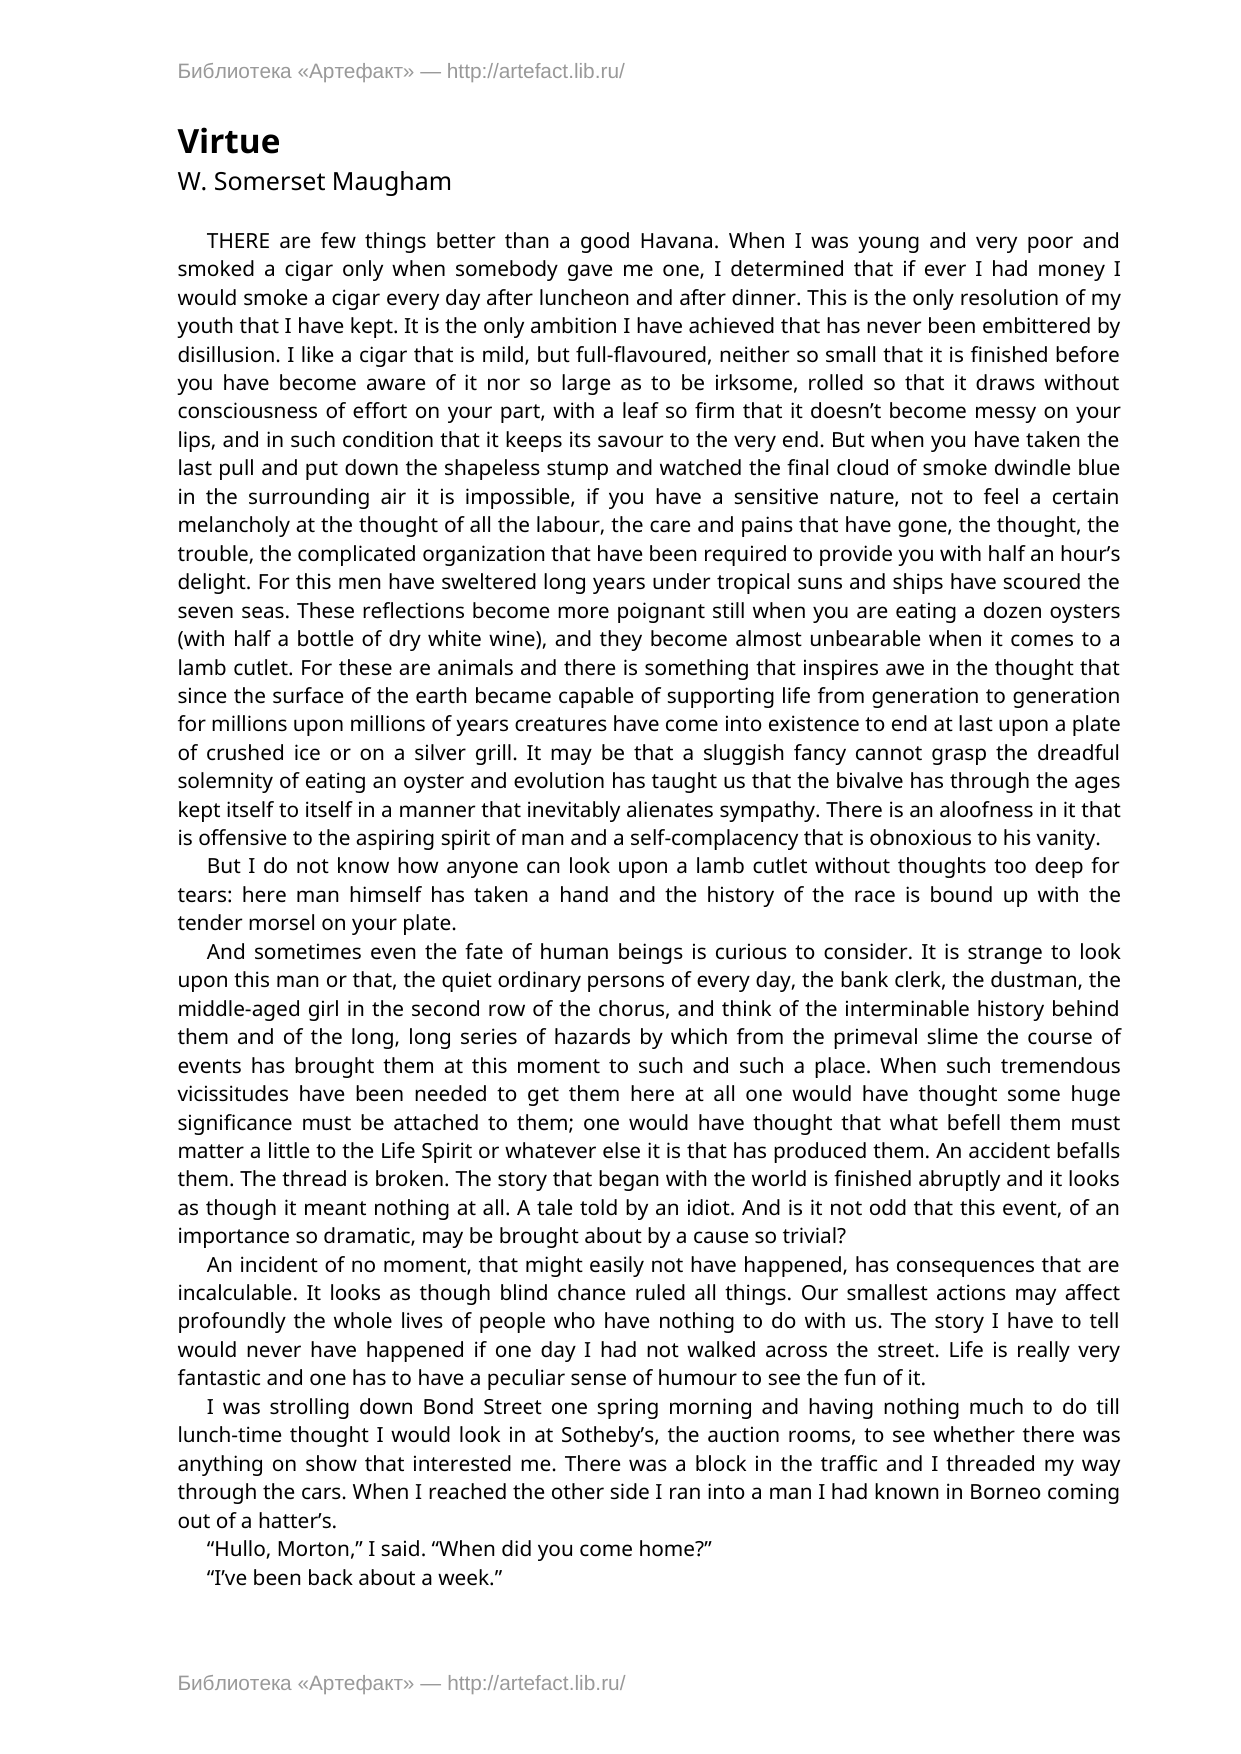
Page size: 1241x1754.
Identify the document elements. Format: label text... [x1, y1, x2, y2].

text W. Somerset Maugham [177, 163, 1122, 198]
text THERE are few things better than a good Havana. When I was young and very poor and smoked a cigar only when somebody gave me one, I determined that if ever I had money I would smoke a cigar every day after luncheon and after dinner. This is the only resolution of my youth that I have kept. It is the only ambition I have achieved that has never been embittered by disillusion. I like a cigar that is mild, but full-flavoured, neither so small that it is finished before you have become aware of it nor so large as to be irksome, rolled so that it draws without consciousness of effort on your part, with a leaf so firm that it doesn’t become messy on your lips, and in such condition that it keeps its savour to the very end. But when you have taken the last pull and put down the shapeless stump and watched the final cloud of smoke dwindle blue in the surrounding air it is impossible, if you have a sensitive nature, not to feel a certain melancholy at the thought of all the labour, the care and pains that have gone, the thought, the trouble, the complicated organization that have been required to provide you with half an hour’s delight. For this men have sweltered long years under tropical suns and ships have scoured the seven seas. These reflections become more poignant still when you are eating a dozen oysters (with half a bottle of dry white wine), and they become almost unbearable when it comes to a lamb cutlet. For these are animals and there is something that inspires awe in the thought that since the surface of the earth became capable of supporting life from generation to generation for millions upon millions of years creatures have come into existence to end at last upon a plate of crushed ice or on a silver grill. It may be that a sluggish fancy cannot grasp the dreadful solemnity of eating an oyster and evolution has taught us that the bivalve has through the ages kept itself to itself in a manner that inevitably alienates sympathy. There is an aloofness in it that is offensive to the aspiring spirit of man and a self-complacency that is obnoxious to his vanity. [177, 226, 1122, 852]
text Virtue [177, 118, 1122, 163]
text And sometimes even the fate of human beings is curious to consider. It is strange to look upon this man or that, the quiet ordinary persons of every day, the bank clerk, the dustman, the middle-aged girl in the second row of the chorus, and think of the interminable history behind them and of the long, long series of hazards by which from the primeval slime the course of events has brought them at this moment to such and such a place. When such tremendous vicissitudes have been needed to get them here at all one would have thought some huge significance must be attached to them; one would have thought that what befell them must matter a little to the Life Spirit or whatever else it is that has produced them. An accident befalls them. The thread is broken. The story that began with the world is finished abruptly and it looks as though it meant nothing at all. A tale told by an idiot. And is it not odd that this event, of an importance so dramatic, may be brought about by a cause so trivial? [177, 937, 1122, 1250]
text I was strolling down Bond Street one spring morning and having nothing much to do till lunch-time thought I would look in at Sotheby’s, the auction rooms, to see whether there was anything on show that interested me. There was a block in the traffic and I threaded my way through the cars. When I reached the other side I ran into a man I had known in Borneo coming out of a hatter’s. [177, 1392, 1122, 1534]
text “I’ve been back about a week.” [177, 1563, 1122, 1591]
text An incident of no moment, that might easily not have happened, has consequences that are incalculable. It looks as though blind chance ruled all things. Our smallest actions may affect profoundly the whole lives of people who have nothing to do with us. The story I have to tell would never have happened if one day I had not walked across the street. Life is really very fantastic and one has to have a peculiar sense of humour to see the fun of it. [177, 1250, 1122, 1392]
text But I do not know how anyone can look upon a lamb cutlet without thoughts too deep for tears: here man himself has taken a hand and the history of the race is bound up with the tender morsel on your plate. [177, 852, 1122, 937]
text “Hullo, Morton,” I said. “When did you come home?” [177, 1534, 1122, 1563]
